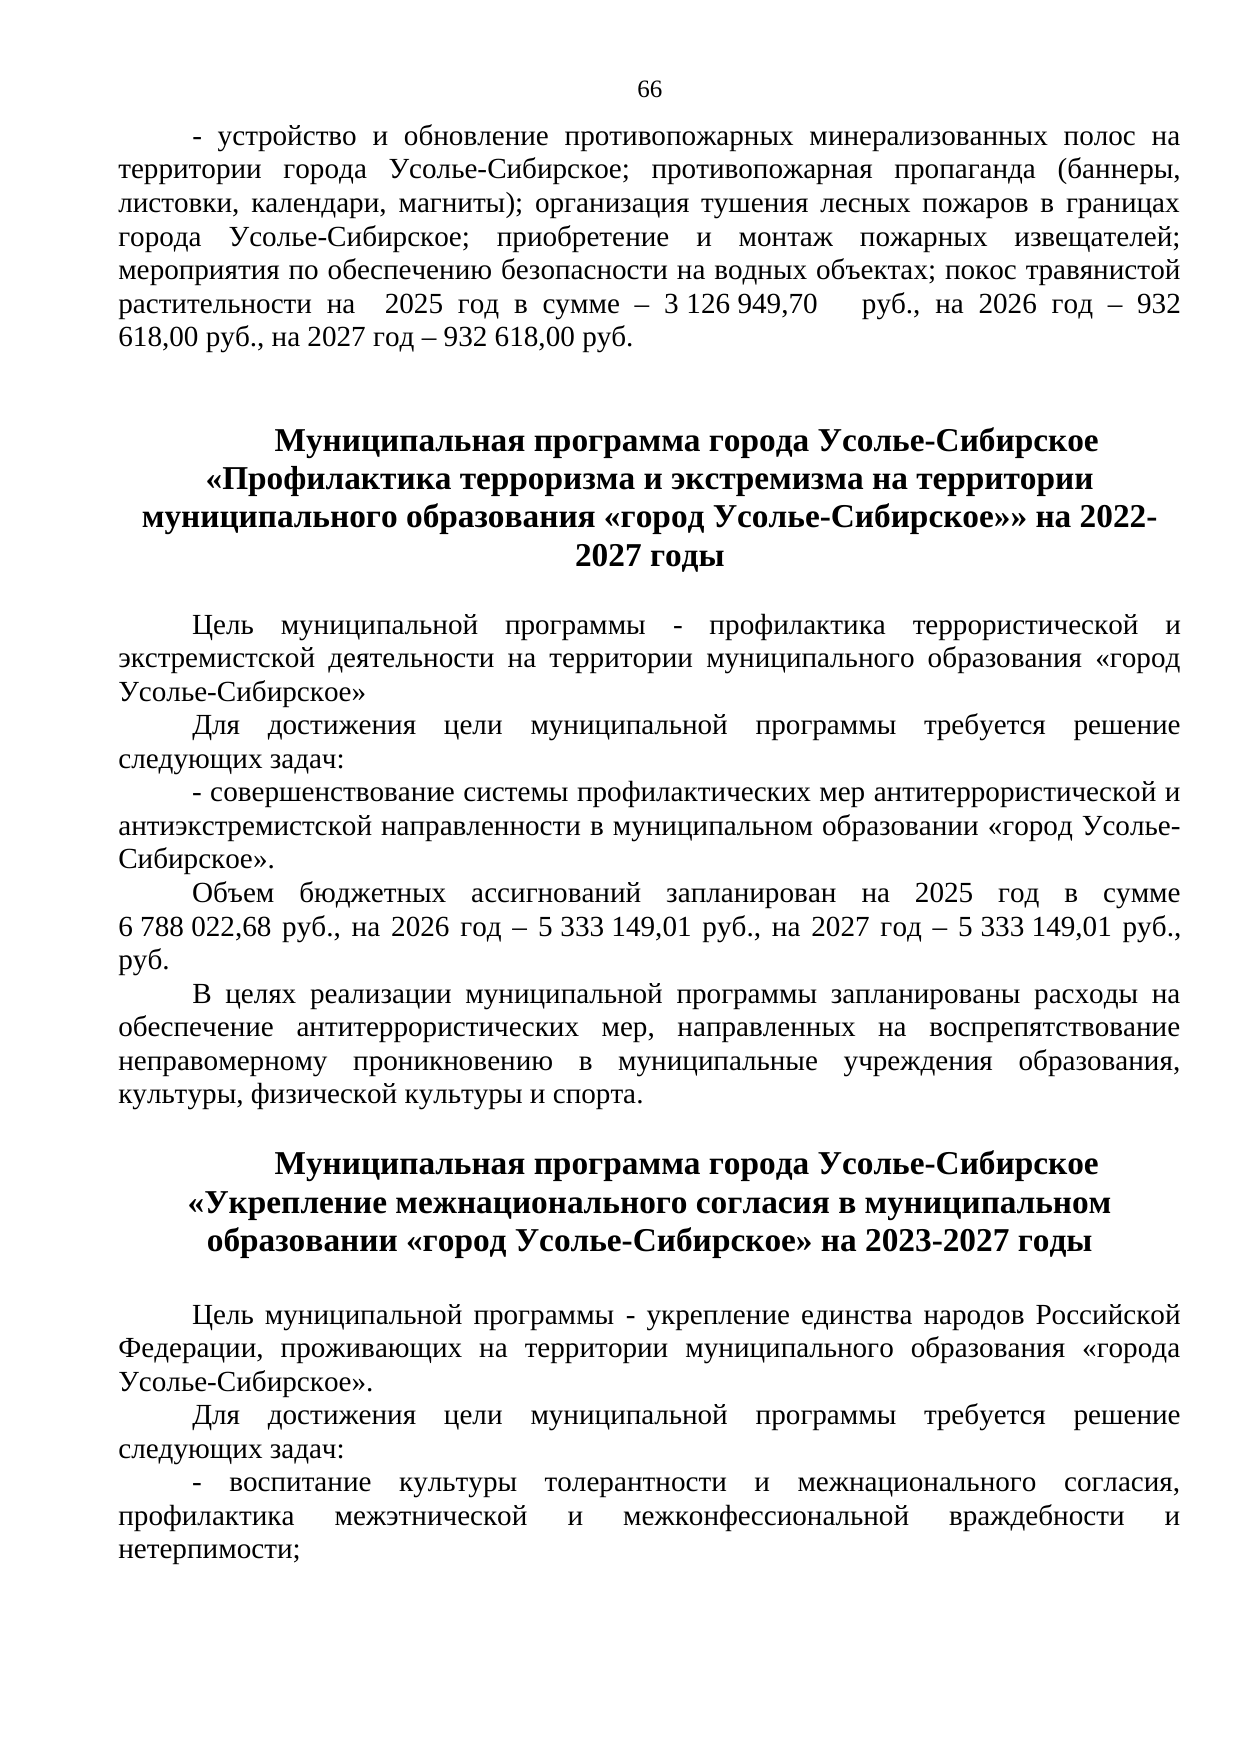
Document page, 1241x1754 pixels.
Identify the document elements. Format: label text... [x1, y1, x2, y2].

text - совершенствование системы профилактических мер антитеррористической и антиэкстремистской направленности в муниципальном образовании «город Усолье-Сибирское». [118, 774, 1181, 875]
text Муниципальная программа города Усолье-Сибирское «Укрепление межнационального согласия в муниципальном образовании «город Усолье-Сибирское» на 2023-2027 годы [118, 1143, 1181, 1258]
text В целях реализации муниципальной программы запланированы расходы на обеспечение антитеррористических мер, направленных на воспрепятствование неправомерному проникновению в муниципальные учреждения образования, культуры, физической культуры и спорта. [118, 976, 1181, 1110]
text Муниципальная программа города Усолье-Сибирское «Профилактика терроризма и экстремизма на территории муниципального образования «город Усолье-Сибирское»» на 2022-2027 годы [118, 420, 1181, 573]
text Для достижения цели муниципальной программы требуется решение следующих задач: [118, 1397, 1181, 1464]
text Для достижения цели муниципальной программы требуется решение следующих задач: [118, 707, 1181, 774]
text Цель муниципальной программы - укрепление единства народов Российской Федерации, проживающих на территории муниципального образования «города Усолье-Сибирское». [118, 1297, 1181, 1397]
text Цель муниципальной программы - профилактика террористической и экстремистской деятельности на территории муниципального образования «город Усолье-Сибирское» [118, 607, 1181, 707]
text Объем бюджетных ассигнований запланирован на 2025 год в сумме 6 788 022,68 руб., на 2026 год – 5 333 149,01 руб., на 2027 год – 5 333 149,01 руб., руб. [118, 875, 1181, 976]
text - устройство и обновление противопожарных минерализованных полос на территории города Усолье-Сибирское; противопожарная пропаганда (баннеры, листовки, календари, магниты); организация тушения лесных пожаров в границах города Усолье-Сибирское; приобретение и монтаж пожарных извещателей; мероприятия по обеспечению безопасности на водных объектах; покос травянистой растительности на 2025 год в сумме – 3 126 949,70 руб., на 2026 год – 932 618,00 руб., на 2027 год – 932 618,00 руб. [118, 118, 1181, 353]
text - воспитание культуры толерантности и межнационального согласия, профилактика межэтнической и межконфессиональной враждебности и нетерпимости; [118, 1464, 1181, 1565]
